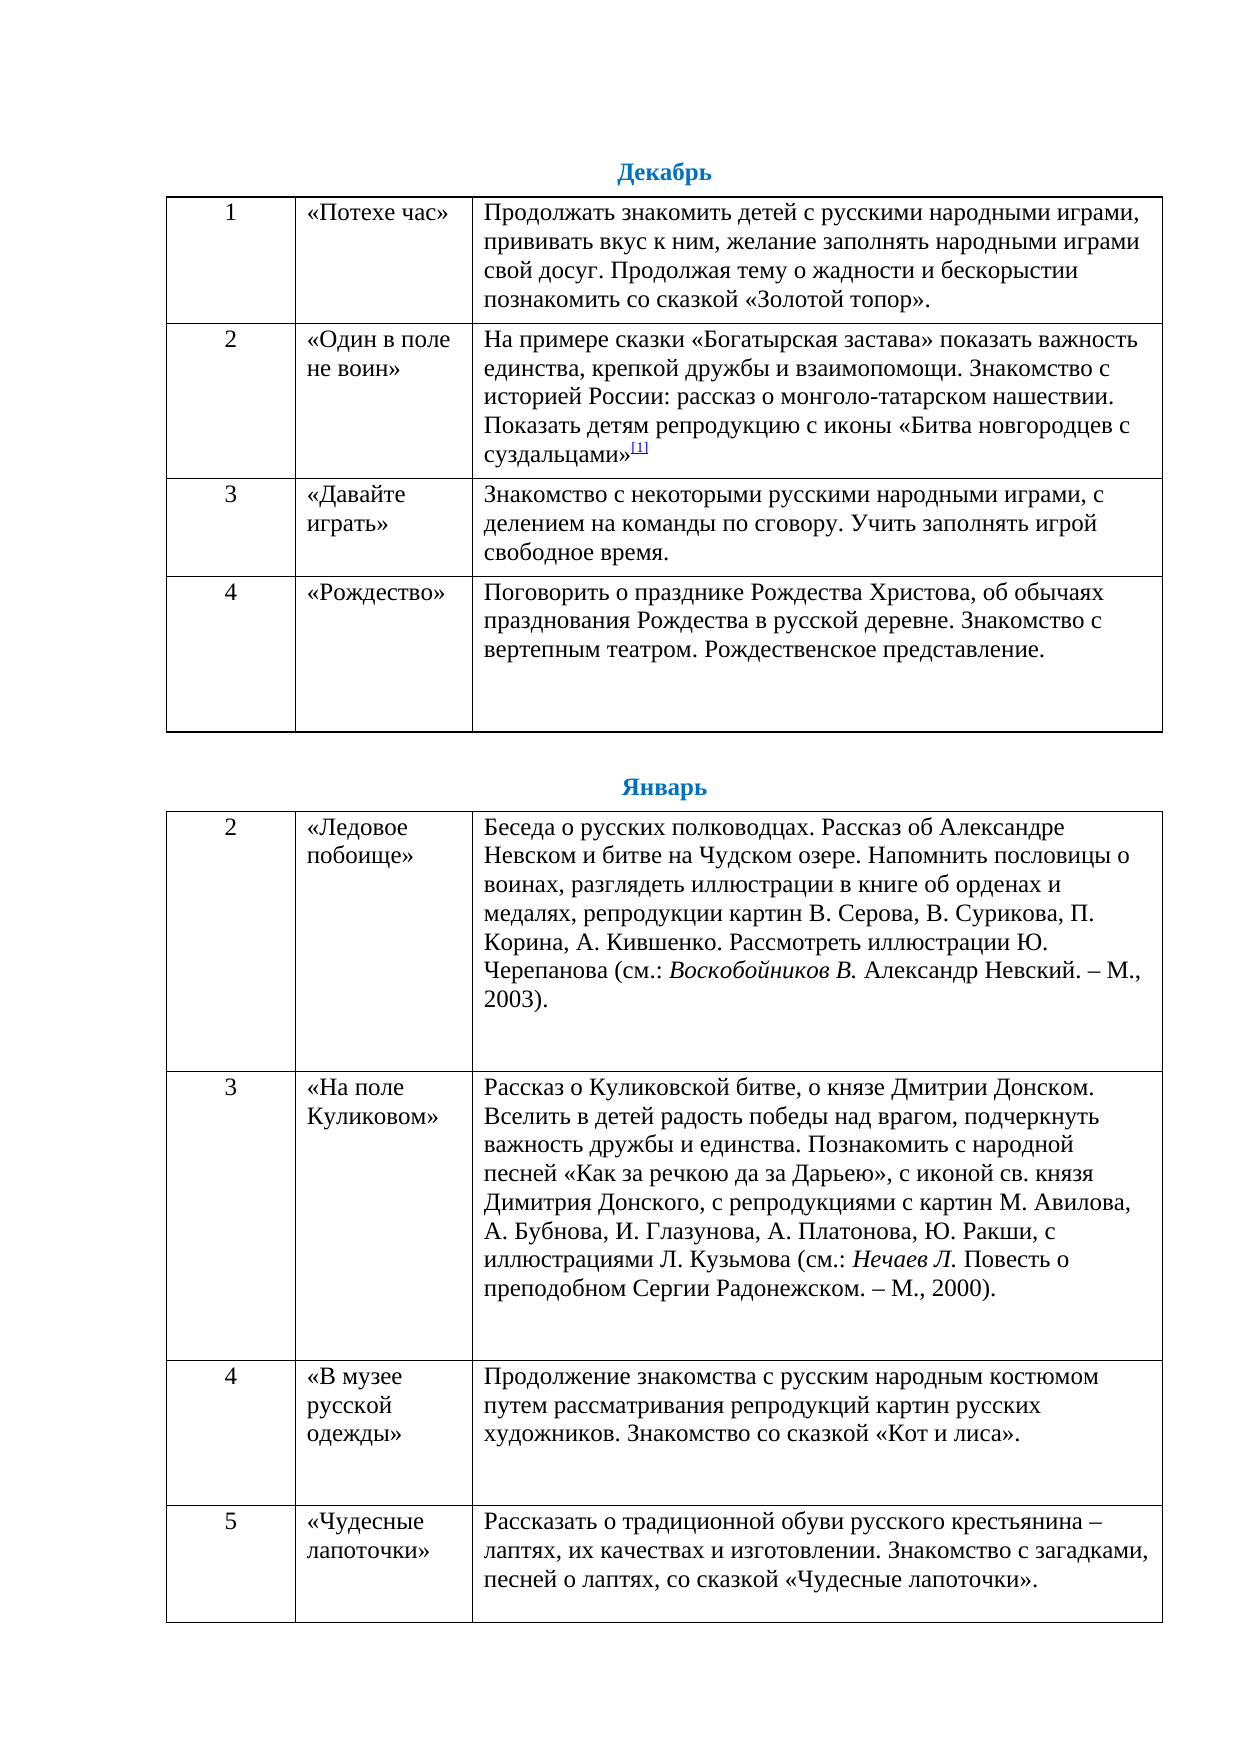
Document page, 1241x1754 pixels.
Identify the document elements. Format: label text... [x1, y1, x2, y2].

table_cell «В музее русской одежды» [296, 1361, 472, 1505]
table_cell 3 [167, 479, 295, 576]
table_cell 5 [167, 1506, 295, 1622]
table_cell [296, 1506, 472, 1622]
table_cell Знакомство с некоторыми русскими народными играми, с делением на команды по сговору. Учить заполнять игрой свободное время. [473, 479, 1162, 576]
table_cell 3 [167, 1072, 295, 1360]
table_cell 2 [167, 324, 295, 478]
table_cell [473, 1506, 1162, 1622]
table_header 2 [167, 812, 295, 1071]
table_cell «На поле Куликовом» [296, 1072, 472, 1360]
table_cell Рассказ о Куликовской битве, о князе Дмитрии Донском. Вселить в детей радость победы над врагом, подчеркнуть важность дружбы и единства. Познакомить с народной песней «Как за речкою да за Дарьею», с иконой св. князя Димитрия Донского, с репродукциями с картин М. Авилова, А. Бубнова, И. Глазунова, А. Платонова, Ю. Ракши, с иллюстрациями Л. Кузьмова (см.: Нечаев Л. Повесть о преподобном Сергии Радонежском. – М., 2000). [473, 1072, 1162, 1360]
table_header «Ледовое побоище» [296, 812, 472, 1071]
table_cell 4 [167, 577, 295, 731]
table_header «Потехе час» [296, 198, 472, 323]
table_header Беседа о русских полководцах. Рассказ об Александре Невском и битве на Чудском озере. Напомнить пословицы о воинах, разглядеть иллюстрации в книге об орденах и медалях, репродукции картин В. Серова, В. Сурикова, П. Корина, А. Кившенко. Рассмотреть иллюстрации Ю. Черепанова (см.: Воскобойников В. Александр Невский. – М., 2003). [473, 812, 1162, 1071]
table_cell «Один в поле не воин» [296, 324, 472, 478]
table_header 1 [167, 198, 295, 323]
table_cell На примере сказки «Богатырская застава» показать важность единства, крепкой дружбы и взаимопомощи. Знакомство с историей России: рассказ о монголо-татарском нашествии. Показать детям репродукцию с иконы «Битва новгородцев с суздальцами»[1] [473, 324, 1162, 478]
table_cell «Рождество» [296, 577, 472, 731]
table_header Продолжать знакомить детей с русскими народными играми, прививать вкус к ним, желание заполнять народными играми свой досуг. Продолжая тему о жадности и бескорыстии познакомить со сказкой «Золотой топор». [473, 198, 1162, 323]
text Декабрь [177, 157, 1152, 186]
table_cell «Давайте играть» [296, 479, 472, 576]
table_cell 4 [167, 1361, 295, 1505]
table_cell Продолжение знакомства с русским народным костюмом путем рассматривания репродукций картин русских художников. Знакомство со сказкой «Кот и лиса». [473, 1361, 1162, 1505]
text Январь [177, 772, 1152, 800]
table_cell Поговорить о празднике Рождества Христова, об обычаях празднования Рождества в русской деревне. Знакомство с вертепным театром. Рождественское представление. [473, 577, 1162, 731]
